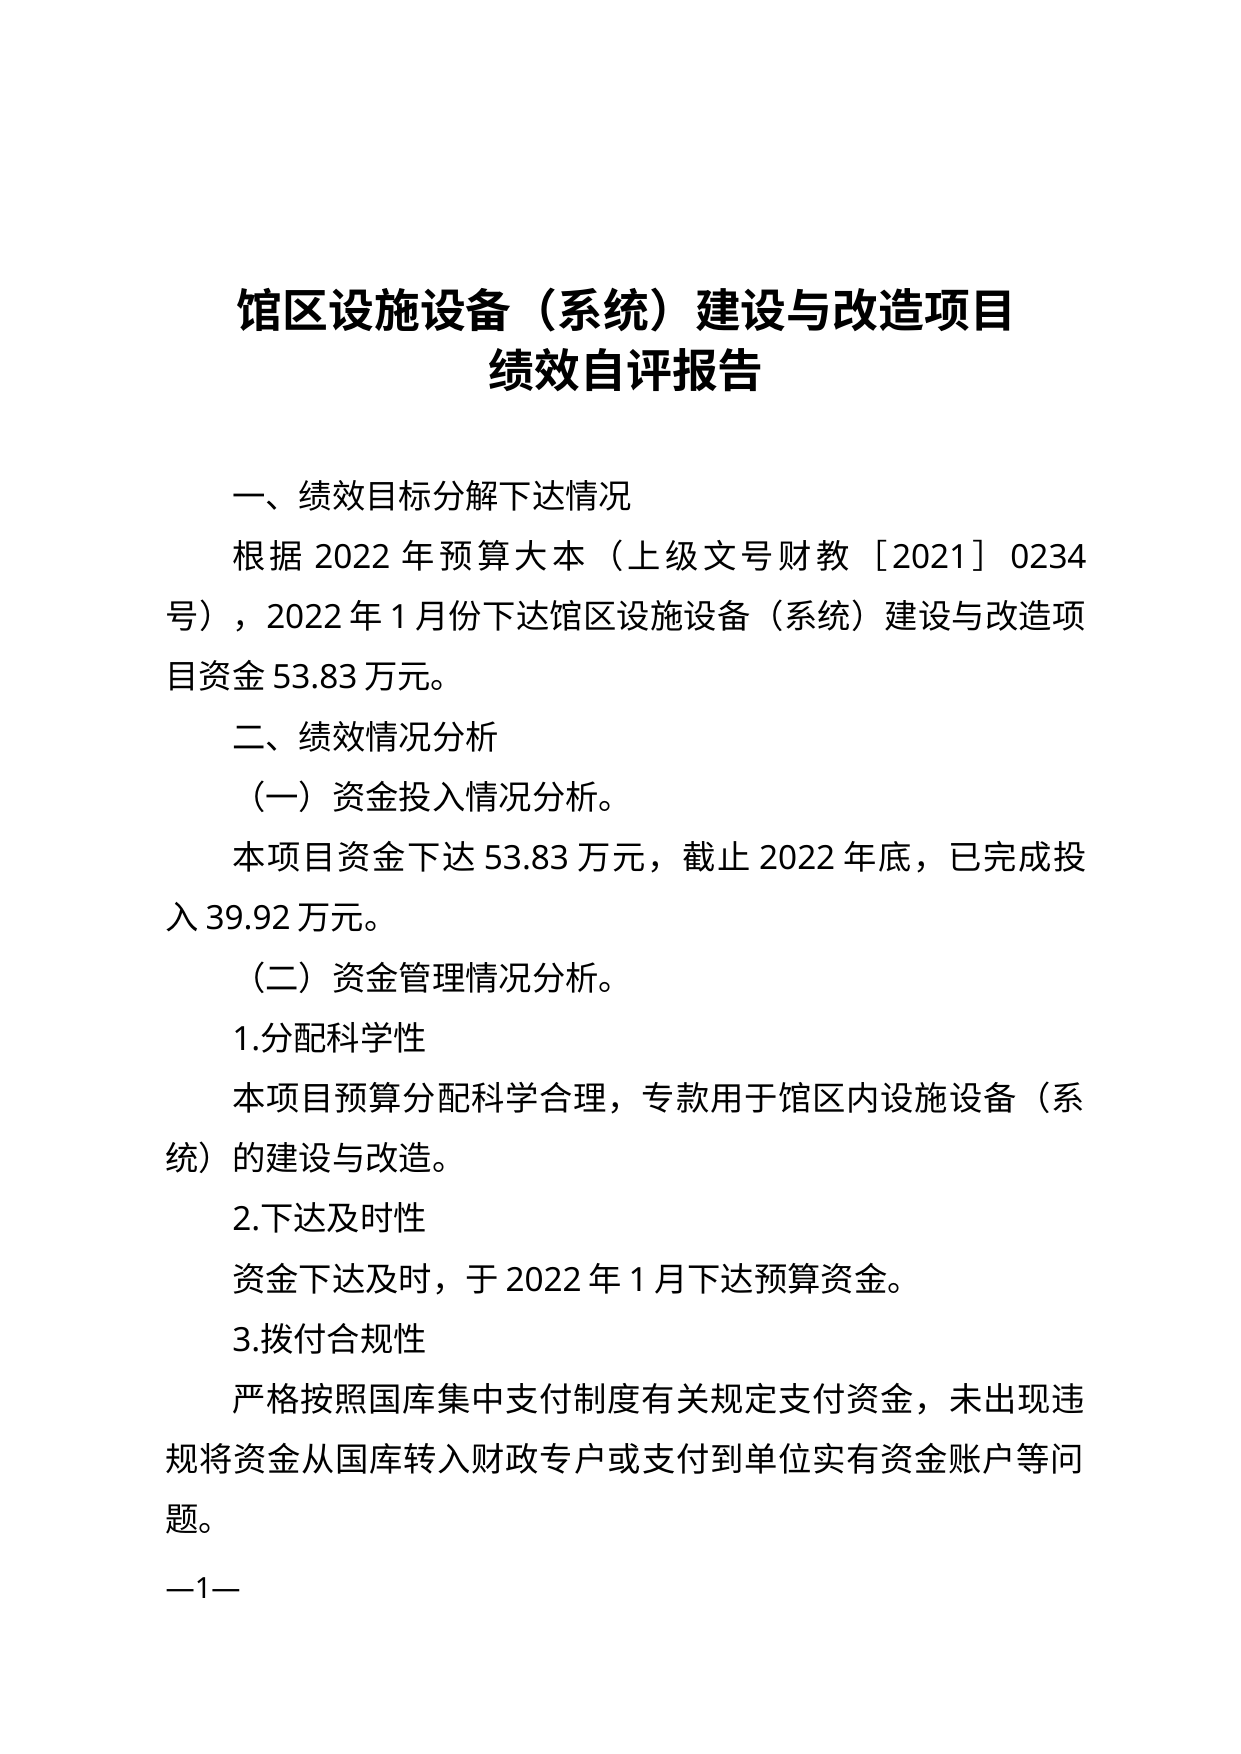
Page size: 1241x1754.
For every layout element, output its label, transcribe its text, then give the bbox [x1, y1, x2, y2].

text 馆区设施设备（系统）建设与改造项目 [165, 279, 1087, 340]
text 根据2022年预算大本（上级文号财教［2021］0234号），2022年1月份下达馆区设施设备（系统）建设与改造项目资金53.83万元。 [165, 520, 1087, 701]
list 本项目预算分配科学合理，专款用于馆区内设施设备（系统）的建设与改造。 [165, 1062, 1087, 1183]
text 二、绩效情况分析 [165, 701, 1087, 761]
text 绩效自评报告 [165, 340, 1087, 400]
list 资金下达及时，于2022年1月下达预算资金。 [165, 1243, 1087, 1303]
text （一）资金投入情况分析。（分析资金投入及执行情况） [165, 761, 1087, 821]
list 1.分配科学性 [165, 1002, 1087, 1062]
list 2.下达及时性 [165, 1183, 1087, 1243]
list 3.拨付合规性 [165, 1303, 1087, 1363]
text 本项目资金下达53.83万元，截止2022年底，已完成投入39.92万元。 [165, 821, 1087, 942]
list 严格按照国库集中支付制度有关规定支付资金，未出现违规将资金从国库转入财政专户或支付到单位实有资金账户等问题。 [165, 1363, 1087, 1544]
list 资金管理情况分析。 [165, 942, 1087, 1002]
text 一、绩效目标分解下达情况 [165, 460, 1087, 520]
